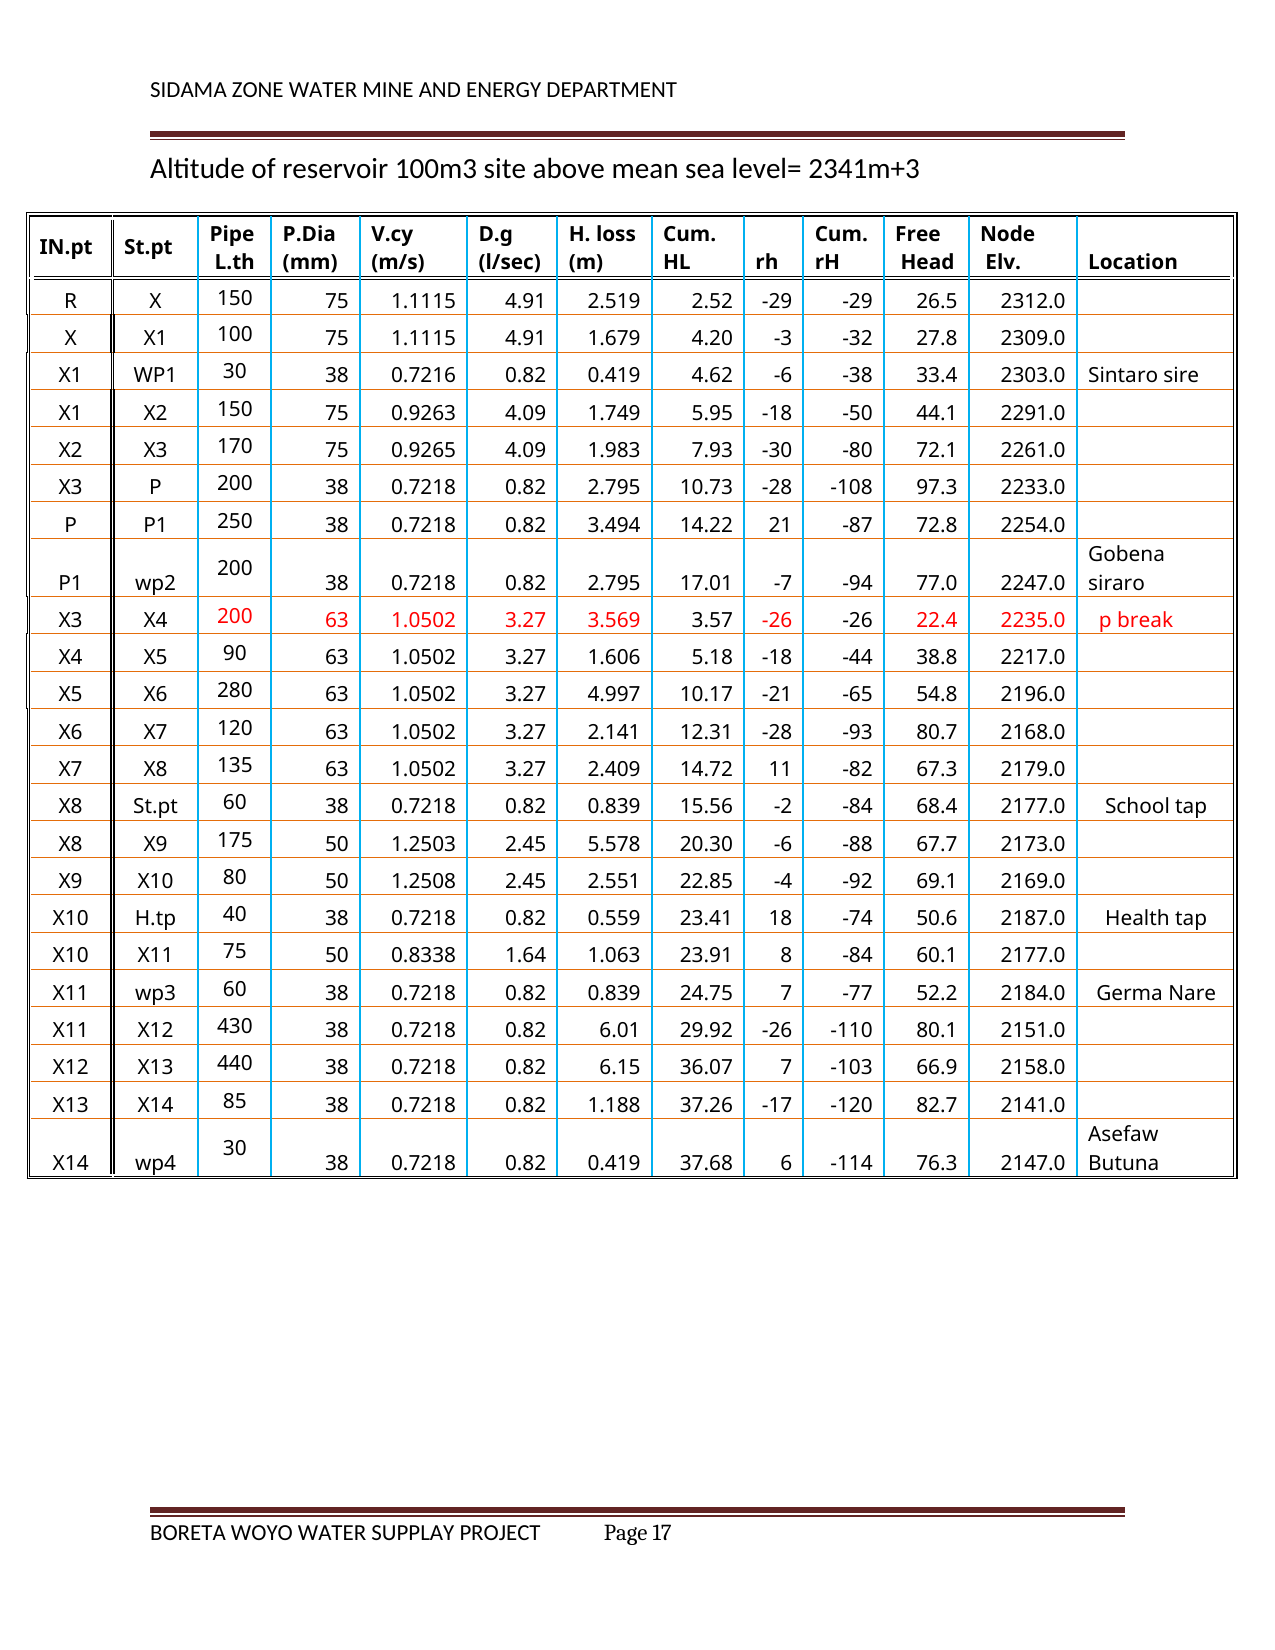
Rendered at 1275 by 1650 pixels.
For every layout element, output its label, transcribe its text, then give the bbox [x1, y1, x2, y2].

table_cell 2.519 [558, 280, 651, 314]
table_cell 2217.0 [970, 634, 1076, 671]
table_cell 2179.0 [970, 746, 1076, 782]
table_cell 2.409 [558, 746, 651, 782]
table_cell 67.7 [885, 821, 968, 857]
table_cell -2 [745, 784, 802, 820]
table_cell 100 [199, 315, 270, 352]
table_cell 2303.0 [970, 353, 1076, 389]
table_cell 1.983 [558, 427, 651, 463]
table_cell 82.7 [885, 1082, 968, 1118]
table_header Cum. rH [804, 217, 883, 276]
table_cell 2291.0 [970, 390, 1076, 426]
table_cell X [114, 280, 197, 314]
table_cell 200 [199, 597, 270, 633]
table_cell 0.7218 [361, 784, 466, 820]
table_cell 27.8 [885, 315, 968, 352]
table_cell 75 [272, 390, 359, 426]
table_cell 38 [272, 1045, 359, 1081]
table_cell -26 [745, 1007, 802, 1043]
table_cell 26.5 [885, 280, 968, 314]
table_cell [1078, 858, 1233, 894]
table_cell 6.15 [558, 1045, 651, 1081]
table_cell X5 [30, 672, 110, 708]
table_cell wp3 [115, 970, 197, 1006]
table_cell 0.82 [468, 1082, 556, 1118]
table_cell 66.9 [885, 1045, 968, 1081]
table_cell [1078, 709, 1233, 745]
table_cell 1.64 [468, 933, 556, 969]
table_cell 23.91 [653, 933, 743, 969]
table_cell P [115, 465, 197, 501]
table_cell 75 [199, 933, 270, 969]
table_cell X7 [115, 709, 197, 745]
table_cell X11 [115, 933, 197, 969]
table_cell 3.27 [468, 672, 556, 708]
table_cell 60 [199, 970, 270, 1006]
table_cell X13 [115, 1045, 197, 1081]
table_cell P1 [30, 539, 110, 596]
table_cell 38 [272, 502, 359, 538]
table_cell -3 [745, 315, 802, 352]
table_cell -80 [804, 427, 883, 463]
table_cell -29 [745, 280, 802, 314]
table_cell -29 [804, 280, 883, 314]
table_cell 2141.0 [970, 1082, 1076, 1118]
table_cell 0.82 [468, 1007, 556, 1043]
table_cell 1.0502 [361, 672, 466, 708]
table_cell 1.749 [558, 390, 651, 426]
table_cell 68.4 [885, 784, 968, 820]
table_cell p break [1078, 597, 1233, 633]
table_cell X1 [30, 390, 110, 426]
table_cell -88 [804, 821, 883, 857]
table_cell 17.01 [653, 539, 743, 596]
table_cell 0.7216 [361, 353, 466, 389]
table_cell 2261.0 [970, 427, 1076, 463]
table_cell 38 [272, 539, 359, 596]
table_cell 0.419 [558, 353, 651, 389]
table_cell 10.17 [653, 672, 743, 708]
table_cell 5.95 [653, 390, 743, 426]
table_cell 38 [272, 1007, 359, 1043]
table_cell St.pt [115, 784, 197, 820]
table_cell 1.0502 [361, 709, 466, 745]
table_cell -65 [804, 672, 883, 708]
table_cell 6 [745, 1119, 802, 1176]
table_cell -6 [745, 821, 802, 857]
table_cell X14 [115, 1082, 197, 1118]
table_cell X8 [30, 820, 110, 857]
table_cell -108 [804, 465, 883, 501]
table_cell 29.92 [653, 1007, 743, 1043]
table_cell 2177.0 [970, 784, 1076, 820]
table_header Location [1078, 217, 1233, 276]
table_cell X11 [30, 1006, 110, 1043]
table_cell 0.7218 [361, 1119, 466, 1176]
table_cell X9 [115, 821, 197, 857]
table_cell 21 [745, 502, 802, 538]
table_cell X12 [30, 1044, 110, 1081]
table_cell 38 [272, 970, 359, 1006]
table_header P.Dia (mm) [272, 217, 359, 276]
table_header Node Elv. [970, 217, 1076, 276]
table_cell 60.1 [885, 933, 968, 969]
table_cell 50 [272, 858, 359, 894]
table_cell 2254.0 [970, 502, 1076, 538]
table_cell [1078, 1007, 1233, 1043]
table_cell 0.839 [558, 970, 651, 1006]
table_cell 1.2503 [361, 821, 466, 857]
table_cell 5.18 [653, 634, 743, 671]
table_cell 0.82 [468, 465, 556, 501]
table_cell 23.41 [653, 895, 743, 932]
table_cell X6 [115, 672, 197, 708]
table_cell 2196.0 [970, 672, 1076, 708]
table_cell 22.85 [653, 858, 743, 894]
table_cell 63 [272, 634, 359, 671]
table_cell 150 [199, 280, 270, 314]
table_cell 175 [199, 821, 270, 857]
table_cell 63 [272, 597, 359, 633]
table_cell -30 [745, 427, 802, 463]
table_cell 36.07 [653, 1045, 743, 1081]
table_cell 54.8 [885, 672, 968, 708]
table_cell 0.559 [558, 895, 651, 932]
table_cell 2168.0 [970, 709, 1076, 745]
table_cell 3.27 [468, 746, 556, 782]
table_cell 3.27 [468, 709, 556, 745]
table_cell -4 [745, 858, 802, 894]
table_cell 150 [199, 390, 270, 426]
table_cell 2187.0 [970, 895, 1076, 932]
table_header V.cy (m/s) [361, 217, 466, 276]
table_cell X13 [30, 1081, 110, 1118]
table_cell 63 [272, 709, 359, 745]
table_cell R [28, 276, 113, 314]
table_cell 77.0 [885, 539, 968, 596]
table_cell 38 [272, 465, 359, 501]
table_cell -18 [745, 390, 802, 426]
table_cell 24.75 [653, 970, 743, 1006]
table_cell 76.3 [885, 1119, 968, 1176]
table_cell 75 [272, 280, 359, 314]
table_cell X10 [115, 858, 197, 894]
table_cell 0.82 [468, 502, 556, 538]
table_cell 0.839 [558, 784, 651, 820]
table_cell [1078, 933, 1233, 969]
table_cell 2.551 [558, 858, 651, 894]
table_cell X11 [30, 969, 110, 1006]
table_cell 11 [745, 746, 802, 782]
table_cell 250 [199, 502, 270, 538]
table_cell 38 [272, 353, 359, 389]
table_cell 97.3 [885, 465, 968, 501]
table_cell 0.7218 [361, 1045, 466, 1081]
table_cell 4.997 [558, 672, 651, 708]
table_cell 38 [272, 784, 359, 820]
table_cell 15.56 [653, 784, 743, 820]
table_cell 67.3 [885, 746, 968, 782]
table_cell [1078, 315, 1233, 352]
table_cell -18 [745, 634, 802, 671]
table_cell -103 [804, 1045, 883, 1081]
table_cell 3.27 [468, 634, 556, 671]
table_cell X5 [115, 634, 197, 671]
table_cell -87 [804, 502, 883, 538]
table_header H. loss (m) [558, 217, 651, 276]
table_cell 14.72 [653, 746, 743, 782]
table_cell WP1 [114, 353, 197, 389]
table_cell [1078, 1045, 1233, 1081]
table_cell 0.7218 [361, 465, 466, 501]
table_cell 0.82 [468, 353, 556, 389]
table_cell 69.1 [885, 858, 968, 894]
table_cell 14.22 [653, 502, 743, 538]
table_header D.g (l/sec) [468, 217, 556, 276]
table_cell P1 [115, 502, 197, 538]
table_cell -120 [804, 1082, 883, 1118]
table_cell 3.57 [653, 597, 743, 633]
table_cell -84 [804, 933, 883, 969]
table_cell 0.9265 [361, 427, 466, 463]
table_cell 40 [199, 895, 270, 932]
table_cell [1078, 502, 1233, 538]
table_cell 0.82 [468, 1119, 556, 1176]
table_cell [1078, 672, 1233, 708]
table_cell -28 [745, 465, 802, 501]
table_cell -17 [745, 1082, 802, 1118]
table_cell 75 [272, 427, 359, 463]
table_cell 2233.0 [970, 465, 1076, 501]
table_cell 4.20 [653, 315, 743, 352]
table_cell Asefaw Butuna [1078, 1119, 1233, 1176]
table_cell 4.09 [468, 427, 556, 463]
table_cell 38 [272, 1082, 359, 1118]
table_cell 135 [199, 746, 270, 782]
table_cell 3.569 [558, 597, 651, 633]
table_header IN.pt [28, 213, 113, 276]
table_cell 4.62 [653, 353, 743, 389]
table_cell 6.01 [558, 1007, 651, 1043]
table_cell 1.0502 [361, 597, 466, 633]
table_cell 7 [745, 1045, 802, 1081]
table_cell -28 [745, 709, 802, 745]
table_cell 200 [199, 539, 270, 596]
table_cell X3 [115, 427, 197, 463]
table_cell 440 [199, 1045, 270, 1081]
table_cell 63 [272, 672, 359, 708]
table_cell Sintaro sire [1078, 353, 1233, 389]
table_cell 8 [745, 933, 802, 969]
table_cell X4 [115, 597, 197, 633]
table_cell -6 [745, 353, 802, 389]
table_cell P [30, 502, 110, 538]
table_cell 2.45 [468, 858, 556, 894]
table_cell H.tp [115, 895, 197, 932]
table_cell X2 [30, 427, 110, 463]
table_cell 3.27 [468, 597, 556, 633]
table_cell 7.93 [653, 427, 743, 463]
table_cell 2169.0 [970, 858, 1076, 894]
table_cell 37.26 [653, 1082, 743, 1118]
table_cell -94 [804, 539, 883, 596]
table_cell 2.795 [558, 465, 651, 501]
table_cell 170 [199, 427, 270, 463]
table_cell wp4 [113, 1119, 197, 1176]
table_cell [1078, 821, 1233, 857]
table_cell 38.8 [885, 634, 968, 671]
table_cell Health tap [1078, 895, 1233, 932]
table_cell Germa Nare [1078, 970, 1233, 1006]
table_cell -44 [804, 634, 883, 671]
table_cell 280 [199, 672, 270, 708]
table_cell 4.09 [468, 390, 556, 426]
table_cell 0.7218 [361, 1007, 466, 1043]
table_cell 0.9263 [361, 390, 466, 426]
table_cell 20.30 [653, 821, 743, 857]
table_cell 50 [272, 821, 359, 857]
table_cell 18 [745, 895, 802, 932]
table_cell 1.0502 [361, 634, 466, 671]
table_cell 1.679 [558, 315, 651, 352]
table_cell [1078, 276, 1235, 314]
table_cell 0.82 [468, 970, 556, 1006]
table_cell X2 [115, 390, 197, 426]
table_cell School tap [1078, 784, 1233, 820]
table_cell X3 [30, 465, 110, 501]
table_cell X1 [115, 315, 197, 352]
text Altitude of reservoir 100m3 site above mean sea level= 2341m+3 [150, 150, 1125, 186]
table_cell X12 [115, 1007, 197, 1043]
table_cell 22.4 [885, 597, 968, 633]
table_cell -7 [745, 539, 802, 596]
table_cell -114 [804, 1119, 883, 1176]
table_cell -21 [745, 672, 802, 708]
table_cell X14 [30, 1118, 113, 1176]
table_cell wp2 [115, 539, 197, 596]
table_cell 52.2 [885, 970, 968, 1006]
table_cell X6 [30, 709, 110, 745]
table_cell 0.7218 [361, 895, 466, 932]
table_cell 2.141 [558, 709, 651, 745]
table_cell 90 [199, 634, 270, 671]
table_cell 0.82 [468, 539, 556, 596]
table_cell X8 [115, 746, 197, 782]
table_cell -32 [804, 315, 883, 352]
table_cell [1078, 465, 1233, 501]
table_cell X8 [30, 783, 110, 820]
table_cell 80.7 [885, 709, 968, 745]
table_cell 0.82 [468, 784, 556, 820]
table_cell 50.6 [885, 895, 968, 932]
table_cell 0.8338 [361, 933, 466, 969]
table_cell 38 [272, 1119, 359, 1176]
table_cell -77 [804, 970, 883, 1006]
table_header Pipe L.th [199, 217, 270, 276]
table_cell 10.73 [653, 465, 743, 501]
table_cell 50 [272, 933, 359, 969]
table_cell X3 [30, 597, 110, 633]
table_cell X9 [30, 857, 110, 894]
table_cell 63 [272, 746, 359, 782]
table_cell [1078, 427, 1233, 463]
table_cell 2158.0 [970, 1045, 1076, 1081]
table_cell 2312.0 [970, 280, 1076, 314]
table_cell X7 [30, 745, 110, 782]
table_cell 0.82 [468, 895, 556, 932]
table_cell 1.063 [558, 933, 651, 969]
table_cell [1078, 1082, 1233, 1118]
table_cell 37.68 [653, 1119, 743, 1176]
table_cell 0.7218 [361, 1082, 466, 1118]
table_cell X10 [30, 894, 110, 932]
table_cell -26 [745, 597, 802, 633]
table_cell 2.52 [653, 280, 743, 314]
table_cell 1.1115 [361, 315, 466, 352]
table_cell 3.494 [558, 502, 651, 538]
table_cell 80 [199, 858, 270, 894]
table_cell 1.606 [558, 634, 651, 671]
table_cell 85 [199, 1082, 270, 1118]
table_cell X [30, 315, 110, 352]
table_cell 2184.0 [970, 970, 1076, 1006]
table_cell -38 [804, 353, 883, 389]
table_cell 1.188 [558, 1082, 651, 1118]
table_cell 120 [199, 709, 270, 745]
table_cell 5.578 [558, 821, 651, 857]
table_cell 7 [745, 970, 802, 1006]
table_cell -74 [804, 895, 883, 932]
table_cell 72.1 [885, 427, 968, 463]
table_cell 2309.0 [970, 315, 1076, 352]
table_cell -93 [804, 709, 883, 745]
table_cell 80.1 [885, 1007, 968, 1043]
table_cell 430 [199, 1007, 270, 1043]
table_cell 4.91 [468, 280, 556, 314]
table_cell -26 [804, 597, 883, 633]
table_cell 2173.0 [970, 821, 1076, 857]
table_cell [1078, 390, 1233, 426]
table_cell [1078, 746, 1233, 782]
table_cell 33.4 [885, 353, 968, 389]
table_cell 2.45 [468, 821, 556, 857]
table_cell 2177.0 [970, 933, 1076, 969]
table_cell 44.1 [885, 390, 968, 426]
table_cell 1.1115 [361, 280, 466, 314]
table_cell 30 [199, 353, 270, 389]
table_cell -50 [804, 390, 883, 426]
table_cell 2247.0 [970, 539, 1076, 596]
table_cell 0.419 [558, 1119, 651, 1176]
table_cell -82 [804, 746, 883, 782]
table_cell 75 [272, 315, 359, 352]
table_cell 1.0502 [361, 746, 466, 782]
table_cell 72.8 [885, 502, 968, 538]
table_cell 1.2508 [361, 858, 466, 894]
table_cell -110 [804, 1007, 883, 1043]
table_header St.pt [113, 217, 197, 276]
table_cell X10 [30, 932, 110, 969]
table_cell 200 [199, 465, 270, 501]
table_cell X4 [30, 634, 110, 671]
table_cell 0.82 [468, 1045, 556, 1081]
table_cell -84 [804, 784, 883, 820]
table_cell -92 [804, 858, 883, 894]
table_cell [1078, 634, 1233, 671]
table_header Cum. HL [653, 217, 743, 276]
table_cell 30 [199, 1119, 270, 1176]
table_cell 2235.0 [970, 597, 1076, 633]
table_cell X1 [30, 353, 111, 389]
table_cell 38 [272, 895, 359, 932]
table_cell 0.7218 [361, 502, 466, 538]
table_cell 2151.0 [970, 1007, 1076, 1043]
table_cell 2.795 [558, 539, 651, 596]
table_cell 2147.0 [970, 1119, 1076, 1176]
table_header rh [745, 217, 802, 276]
table_cell 0.7218 [361, 539, 466, 596]
table_header Free Head [885, 217, 968, 276]
table_cell Gobena siraro [1078, 539, 1233, 596]
table_cell 0.7218 [361, 970, 466, 1006]
table_cell 12.31 [653, 709, 743, 745]
table_cell 60 [199, 784, 270, 820]
table_cell 4.91 [468, 315, 556, 352]
